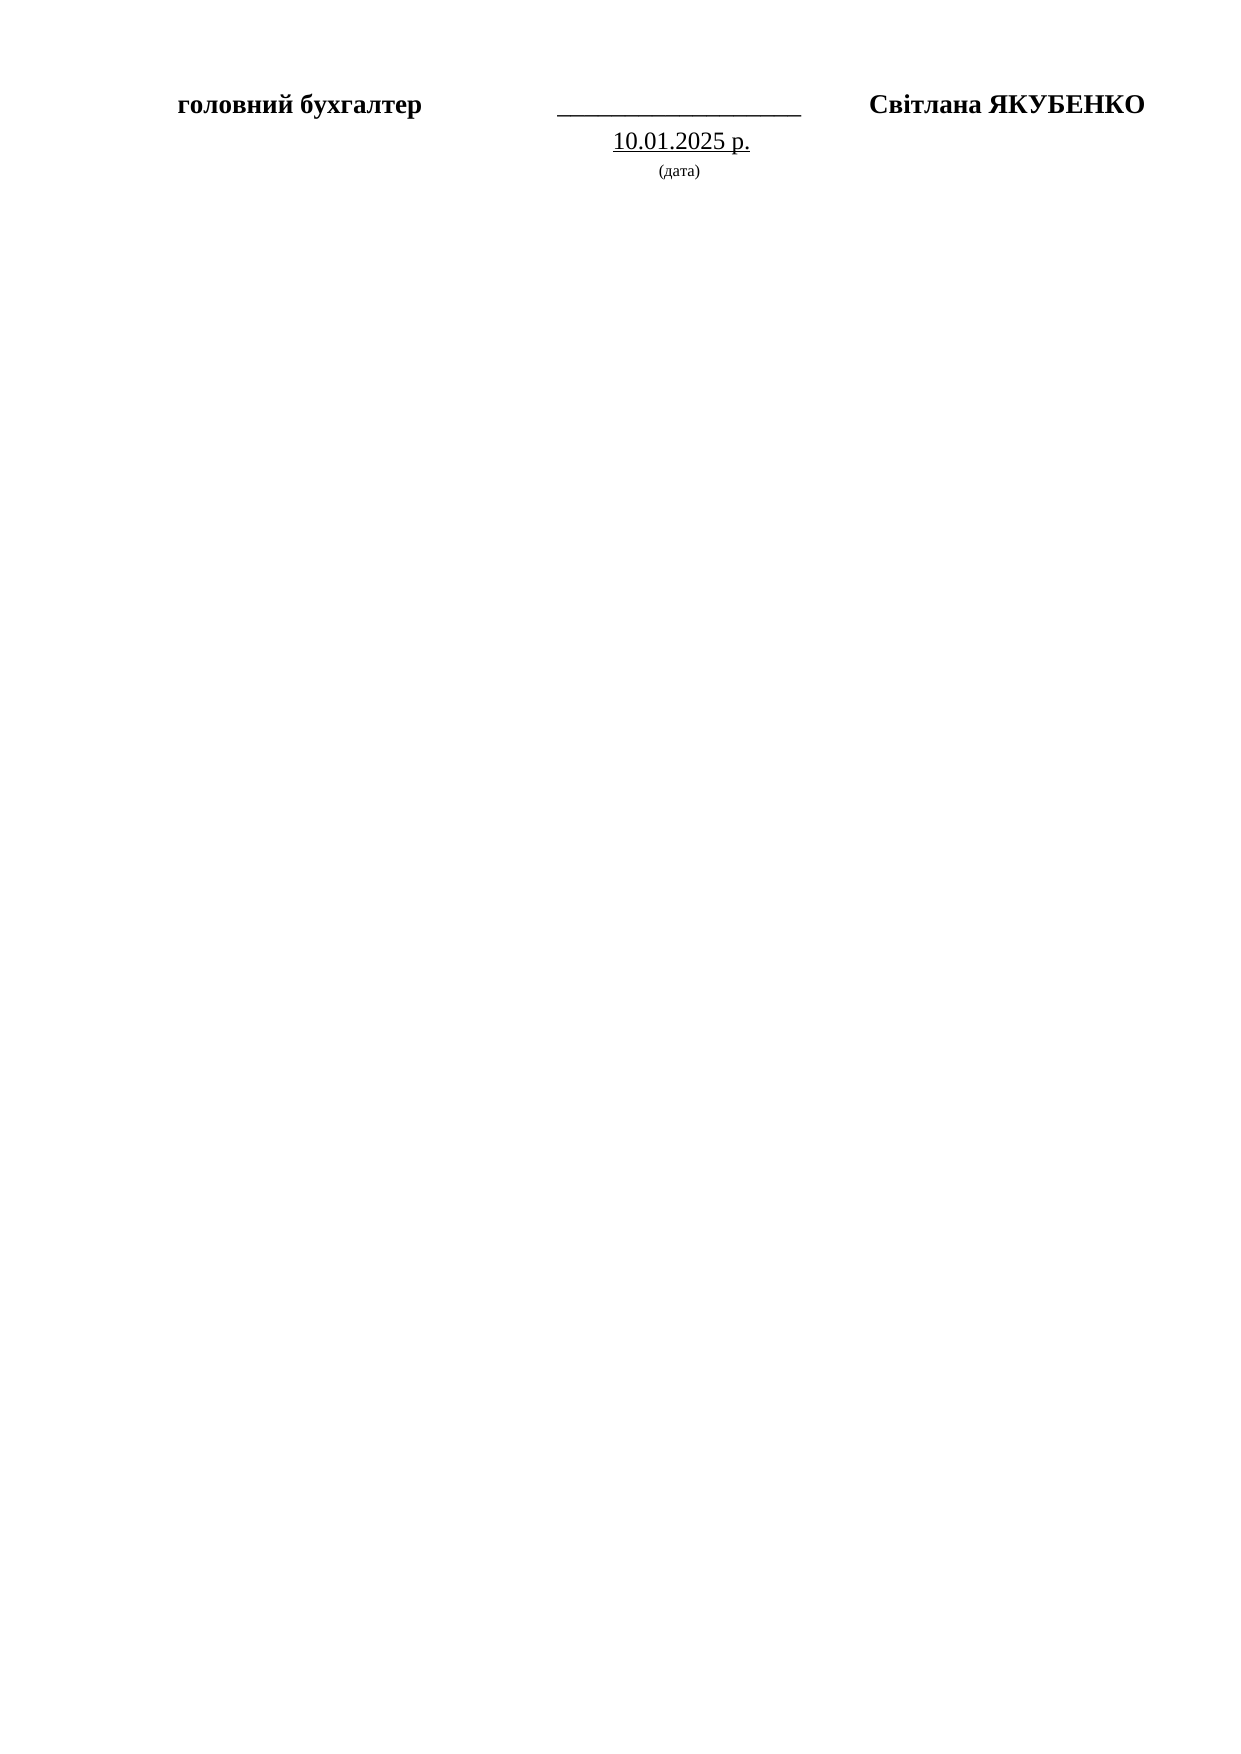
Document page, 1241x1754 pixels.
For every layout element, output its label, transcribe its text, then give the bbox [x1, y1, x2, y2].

text (дата) [177, 160, 1181, 179]
text 10.01.2025 р. [177, 126, 1181, 155]
text головний бухгалтер __________________ Світлана ЯКУБЕНКО [177, 89, 1181, 120]
